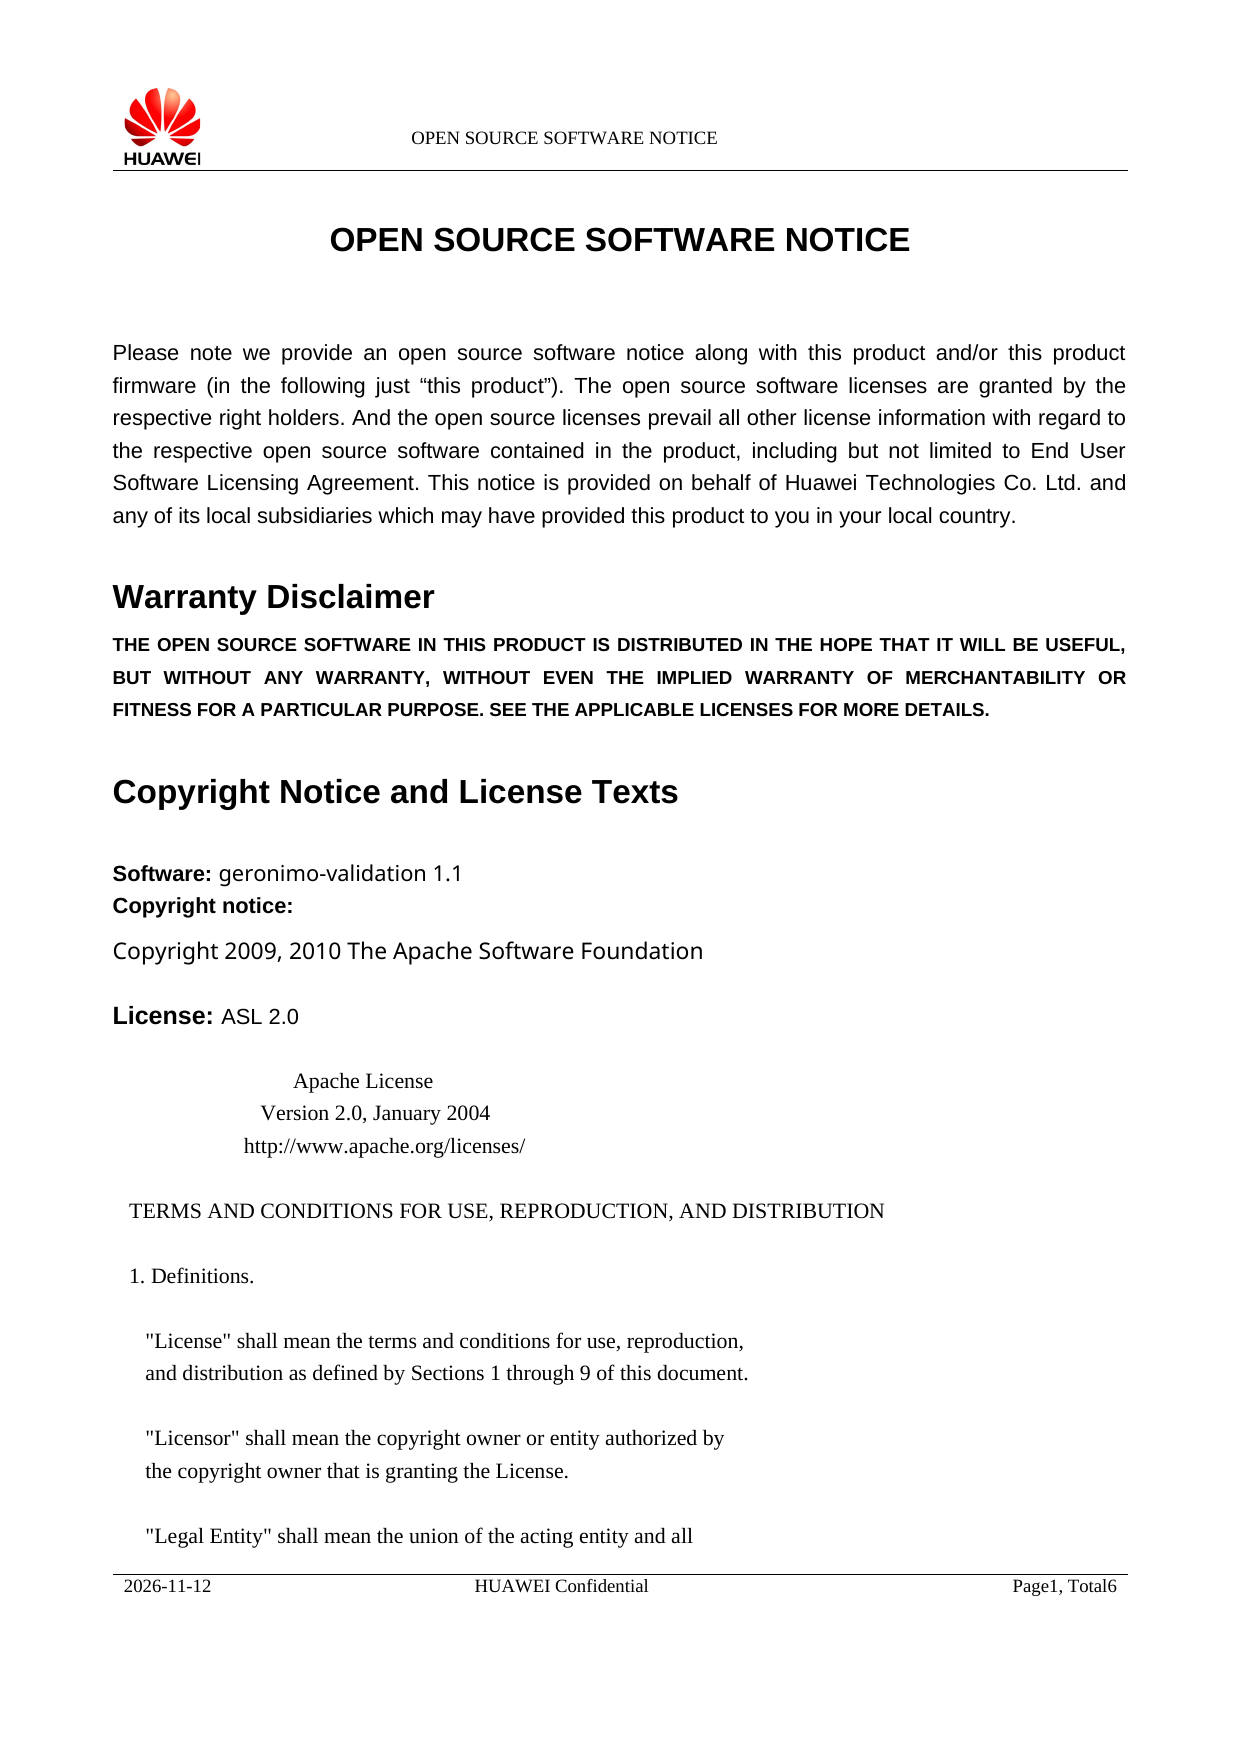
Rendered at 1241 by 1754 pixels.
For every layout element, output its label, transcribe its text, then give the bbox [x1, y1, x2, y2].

title Software: geronimo-validation 1.1 [112, 856, 1128, 889]
text Copyright 2009, 2010 The Apache Software Foundation [112, 934, 1128, 999]
text The open source software in this product is distributed in the hope that it will be useful, but WITHOUT ANY WARRANTY, without even the implied warranty of MERCHANTABILITY or FITNESS FOR A PARTICULAR PURPOSE. See the applicable licenses for more details. [112, 629, 1128, 726]
text License: ASL 2.0 [112, 999, 1128, 1031]
text OPEN SOURCE SOFTWARE NOTICE [112, 206, 1128, 271]
picture [124, 88, 201, 165]
text Copyright Notice and License Texts [112, 759, 1128, 824]
text Please note we provide an open source software notice along with this product and/or this product firmware (in the following just “this product”). The open source software licenses are granted by the respective right holders. And the open source licenses prevail all other license information with regard to the respective open source software contained in the product, including but not limited to End User Software Licensing Agreement. This notice is provided on behalf of Huawei Technologies Co. Ltd. and any of its local subsidiaries which may have provided this product to you in your local country. [112, 336, 1128, 531]
text Copyright notice: [112, 889, 1128, 921]
text Warranty Disclaimer [112, 564, 1128, 629]
